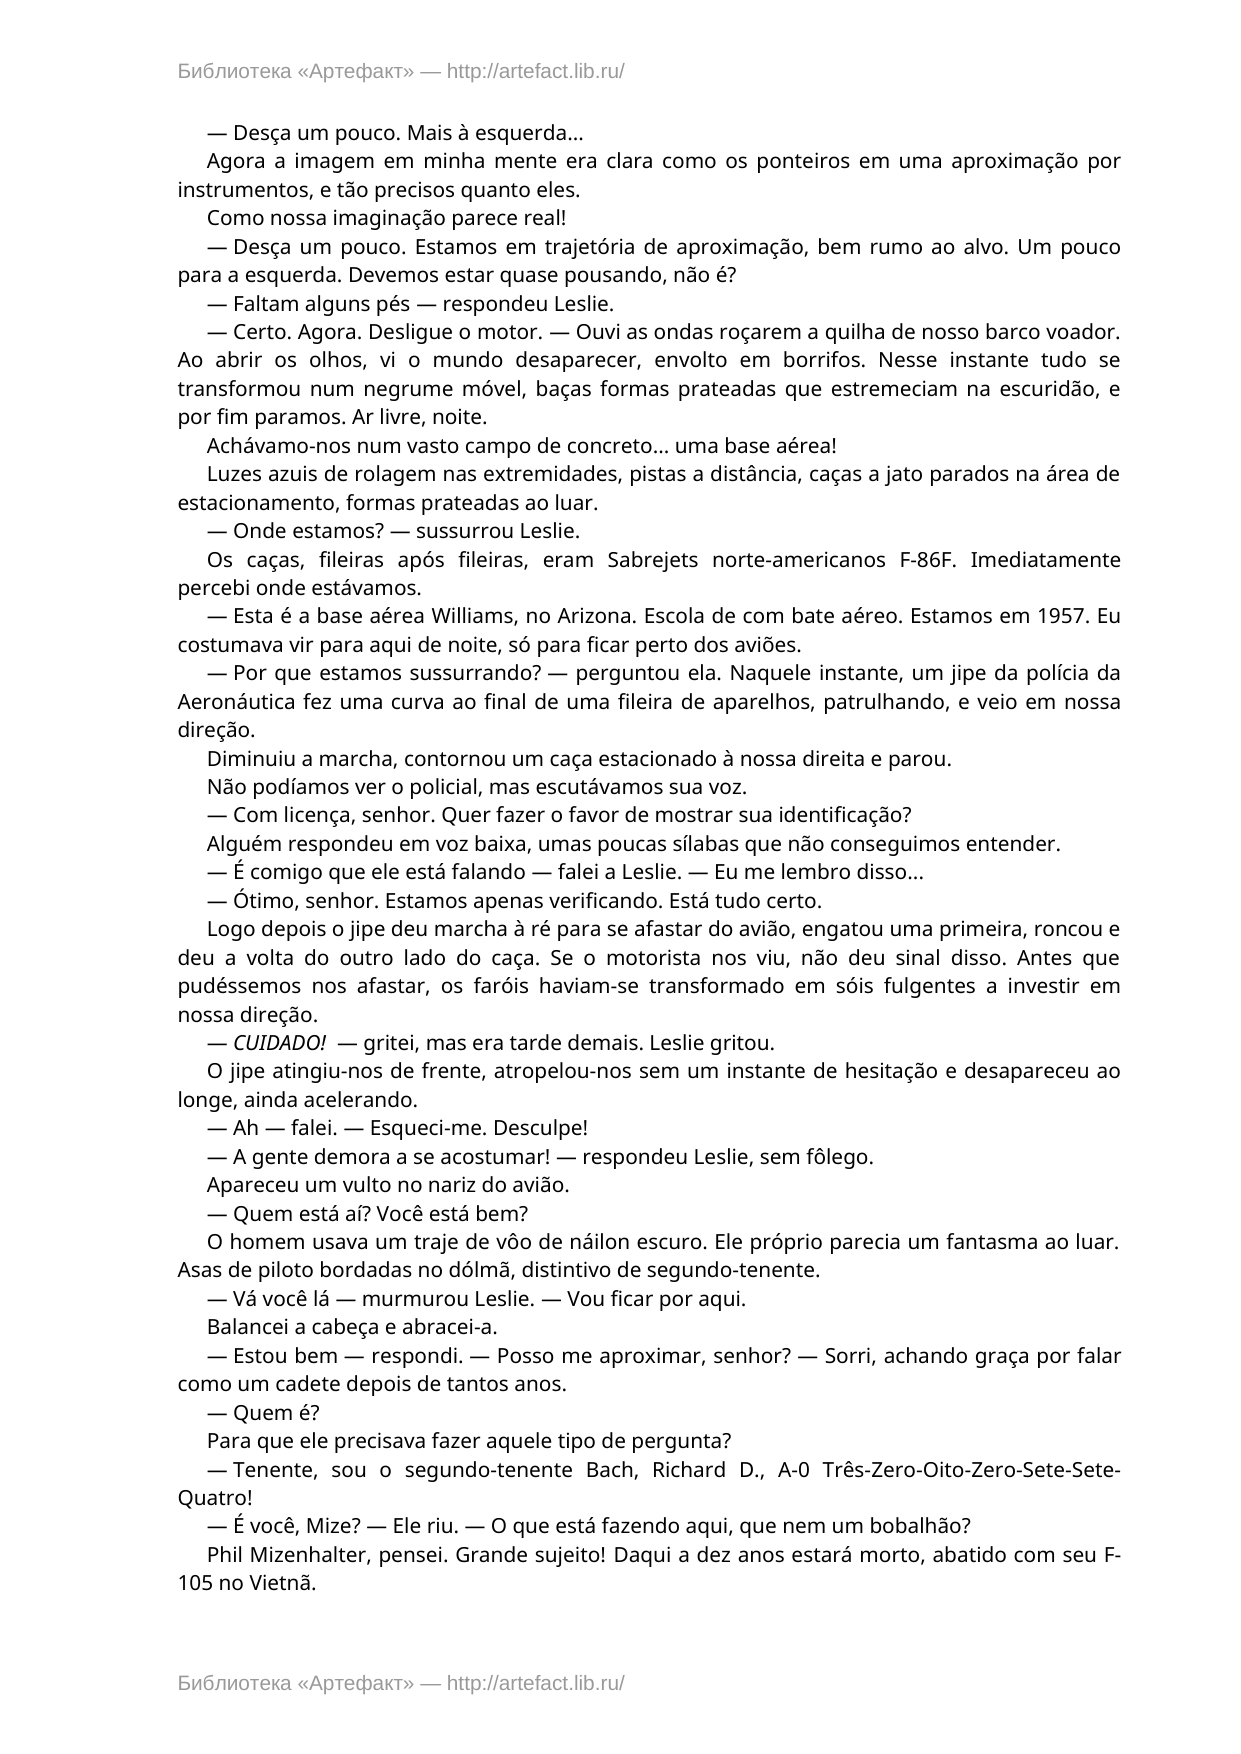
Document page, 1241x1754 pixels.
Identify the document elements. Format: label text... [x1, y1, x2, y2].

text Como nossa imaginação parece real! [177, 203, 1122, 232]
text — Certo. Agora. Desligue o motor. — Ouvi as ondas roçarem a quilha de nosso barco voador. Ao abrir os olhos, vi o mundo desaparecer, envolto em borrifos. Nesse instante tudo se transformou num negrume móvel, baças formas prateadas que estremeciam na escuridão, e por fim paramos. Ar livre, noite. [177, 317, 1122, 431]
text Os caças, fileiras após fileiras, eram Sabrejets norte-americanos F-86F. Imediatamente percebi onde estávamos. [177, 545, 1122, 602]
text — Com licença, senhor. Quer fazer o favor de mostrar sua identificação? [177, 801, 1122, 829]
text Apareceu um vulto no nariz do avião. [177, 1170, 1122, 1199]
text — CUIDADO! — gritei, mas era tarde demais. Leslie gritou. [177, 1028, 1122, 1057]
text — Quem está aí? Você está bem? [177, 1199, 1122, 1227]
text — Tenente, sou o segundo-tenente Bach, Richard D., A-0 Três-Zero-Oito-Zero-Sete-Sete-Quatro! [177, 1455, 1122, 1512]
text — Esta é a base aérea Williams, no Arizona. Escola de com bate aéreo. Estamos em 1957. Eu costumava vir para aqui de noite, só para ficar perto dos aviões. [177, 602, 1122, 658]
text Diminuiu a marcha, contornou um caça estacionado à nossa direita e parou. [177, 744, 1122, 772]
text — Ah — falei. — Esqueci-me. Desculpe! [177, 1113, 1122, 1142]
text — Faltam alguns pés — respondeu Leslie. [177, 289, 1122, 317]
text — É comigo que ele está falando — falei a Leslie. — Eu me lembro disso... [177, 857, 1122, 886]
text — Ótimo, senhor. Estamos apenas verificando. Está tudo certo. [177, 886, 1122, 914]
text — Desça um pouco. Mais à esquerda... [177, 118, 1122, 147]
text — Desça um pouco. Estamos em trajetória de aproximação, bem rumo ao alvo. Um pouco para a esquerda. Devemos estar quase pousando, não é? [177, 232, 1122, 289]
text — Vá você lá — murmurou Leslie. — Vou ficar por aqui. [177, 1284, 1122, 1312]
text Alguém respondeu em voz baixa, umas poucas sílabas que não conseguimos entender. [177, 829, 1122, 857]
text — A gente demora a se acostumar! — respondeu Leslie, sem fôlego. [177, 1142, 1122, 1170]
text Logo depois o jipe deu marcha à ré para se afastar do avião, engatou uma primeira, roncou e deu a volta do outro lado do caça. Se o motorista nos viu, não deu sinal disso. Antes que pudéssemos nos afastar, os faróis haviam-se transformado em sóis fulgentes a investir em nossa direção. [177, 914, 1122, 1028]
text Achávamo-nos num vasto campo de concreto... uma base aérea! [177, 431, 1122, 459]
text Phil Mizenhalter, pensei. Grande sujeito! Daqui a dez anos estará morto, abatido com seu F-105 no Vietnã. [177, 1540, 1122, 1597]
text Agora a imagem em minha mente era clara como os ponteiros em uma aproximação por instrumentos, e tão precisos quanto eles. [177, 147, 1122, 203]
text — Quem é? [177, 1398, 1122, 1426]
text Para que ele precisava fazer aquele tipo de pergunta? [177, 1426, 1122, 1455]
text Luzes azuis de rolagem nas extremidades, pistas a distância, caças a jato parados na área de estacionamento, formas prateadas ao luar. [177, 459, 1122, 516]
text — Onde estamos? — sussurrou Leslie. [177, 516, 1122, 545]
text Não podíamos ver o policial, mas escutávamos sua voz. [177, 772, 1122, 801]
text — É você, Mize? — Ele riu. — O que está fazendo aqui, que nem um bobalhão? [177, 1512, 1122, 1540]
text Balancei a cabeça e abracei-a. [177, 1312, 1122, 1341]
text — Estou bem — respondi. — Posso me aproximar, senhor? — Sorri, achando graça por falar como um cadete depois de tantos anos. [177, 1341, 1122, 1398]
text O homem usava um traje de vôo de náilon escuro. Ele próprio parecia um fantasma ao luar. Asas de piloto bordadas no dólmã, distintivo de segundo-tenente. [177, 1227, 1122, 1284]
text — Por que estamos sussurrando? — perguntou ela. Naquele instante, um jipe da polícia da Aeronáutica fez uma curva ao final de uma fileira de aparelhos, patrulhando, e veio em nossa direção. [177, 658, 1122, 744]
text O jipe atingiu-nos de frente, atropelou-nos sem um instante de hesitação e desapareceu ao longe, ainda acelerando. [177, 1057, 1122, 1113]
